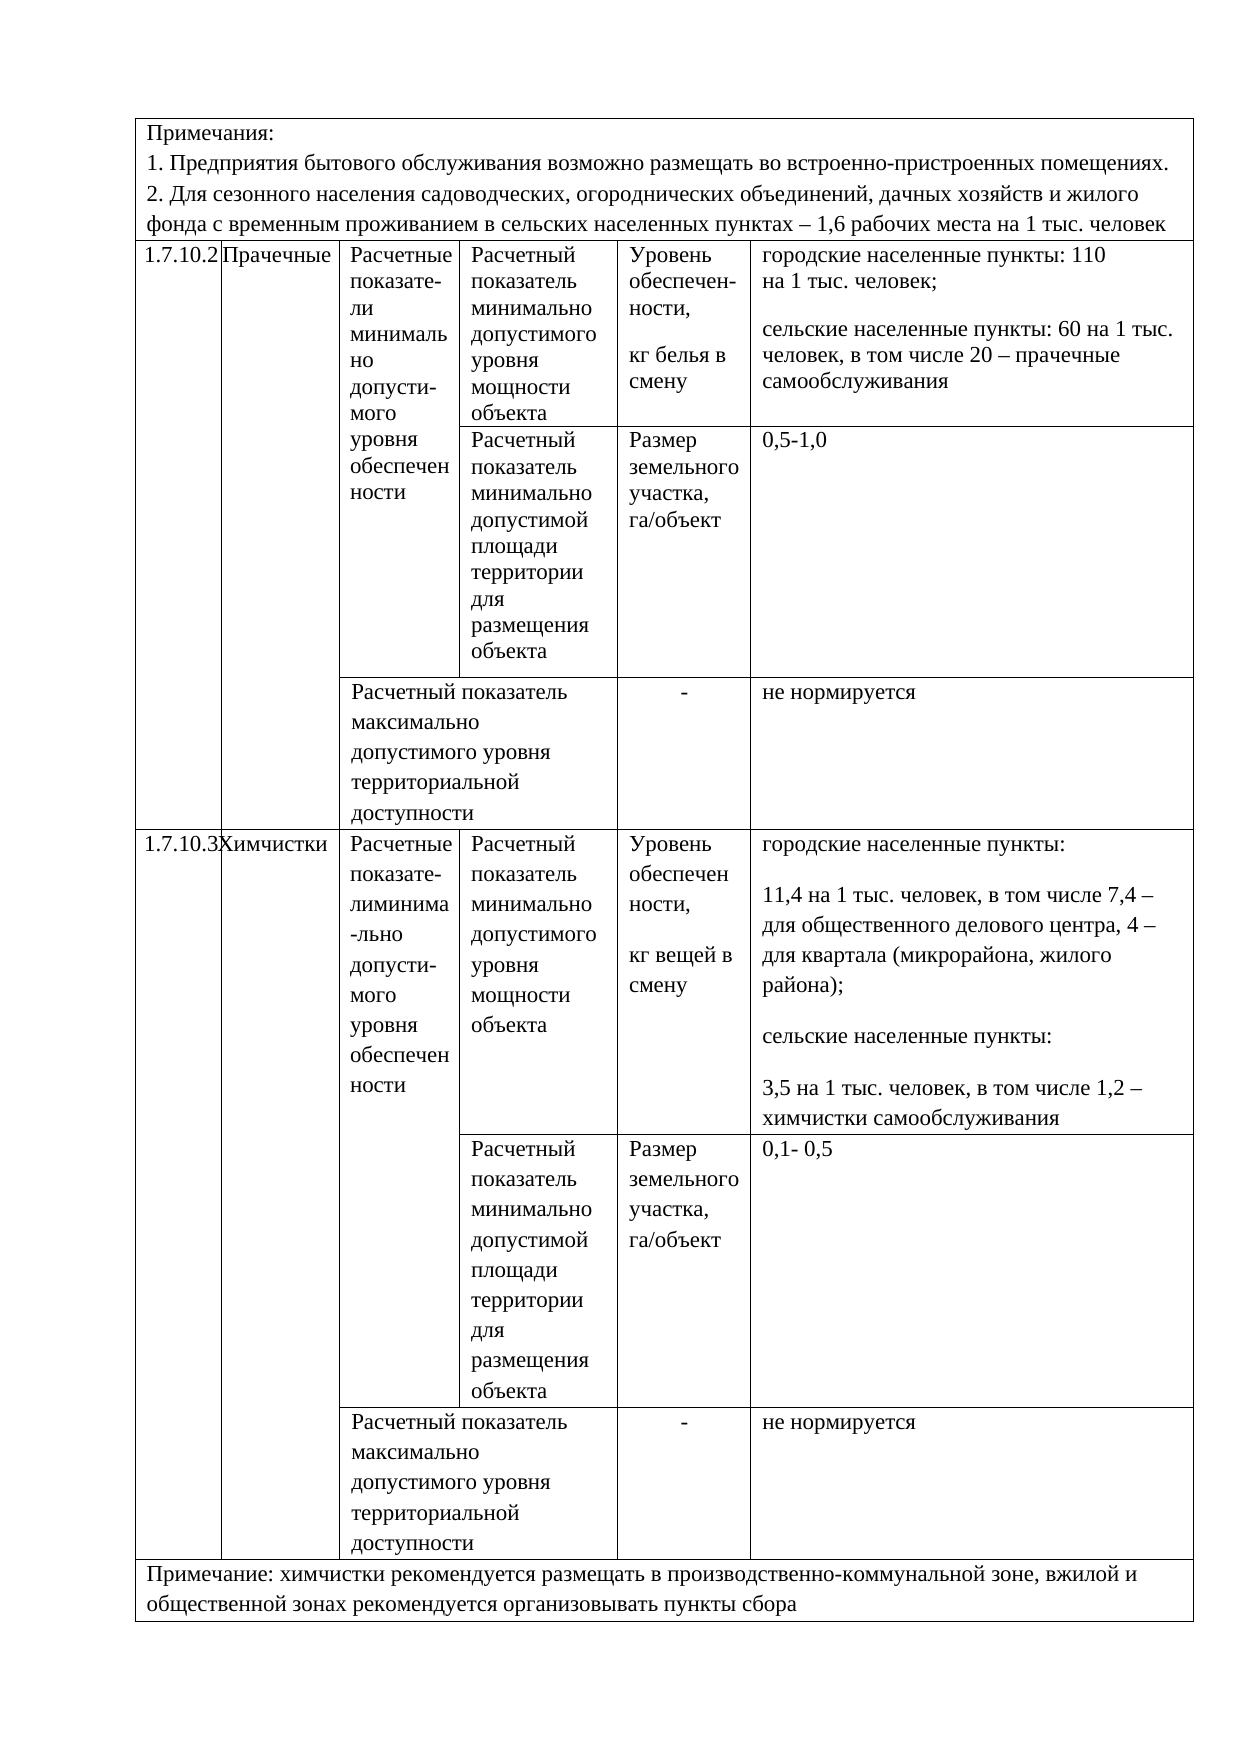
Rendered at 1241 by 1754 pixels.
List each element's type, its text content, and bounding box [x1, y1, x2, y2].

table_cell Размер земельного участка, га/объект [618, 427, 750, 677]
table_cell 1.7.10.2 [136, 241, 221, 829]
table_cell 0,5-1,0 [751, 427, 1193, 677]
table_cell Химчистки [222, 830, 339, 1559]
table_cell Расчетный показатель минимально допустимого уровня мощности объекта [460, 830, 617, 1134]
table_cell - [618, 678, 750, 829]
table_cell Расчетный показатель максимально допустимого уровня территориальной доступности [340, 1408, 617, 1559]
table_cell - [618, 1408, 750, 1559]
table_cell Расчетный показатель минимально допустимой площади территории для размещения объекта [460, 427, 617, 677]
table_cell 1.7.10.3 [136, 830, 221, 1559]
table_cell не нормируется [751, 1408, 1193, 1559]
table_cell 0,1- 0,5 [751, 1135, 1193, 1407]
table_cell Уровень обеспечен-ности, кг белья в смену [618, 241, 750, 426]
table_cell не нормируется [751, 678, 1193, 829]
table_cell Уровень обеспеченности, кг вещей в смену [618, 830, 750, 1134]
table_cell Расчетные показате-лиминима-льно допусти-мого уровня обеспеченности [340, 830, 459, 1407]
table_cell Расчетный показатель минимально допустимого уровня мощности объекта [460, 241, 617, 426]
table_header Примечания: 1. Предприятия бытового обслуживания возможно размещать во встроенно-пристроенных помещениях. 2. Для сезонного населения садоводческих, огороднических объединений, дачных хозяйств и жилого фонда с временным проживанием в сельских населенных пунктах – 1,6 рабочих места на 1 тыс. человек [136, 119, 1193, 240]
table_cell городские населенные пункты: 110 на 1 тыс. человек; сельские населенные пункты: 60 на 1 тыс. человек, в том числе 20 – прачечные самообслуживания [751, 241, 1193, 426]
table_cell Прачечные [222, 241, 339, 829]
table_cell Расчетный показатель минимально допустимой площади территории для размещения объекта [460, 1135, 617, 1407]
table_cell Расчетный показатель максимально допустимого уровня территориальной доступности [340, 678, 617, 829]
table_cell Примечание: химчистки рекомендуется размещать в производственно-коммунальной зоне, вжилой и общественной зонах рекомендуется организовывать пункты сбора [136, 1560, 1193, 1621]
table_cell Расчетные показате-ли минимально допусти-мого уровня обеспеченности [340, 241, 459, 677]
table_cell Размер земельного участка, га/объект [618, 1135, 750, 1407]
table_cell городские населенные пункты: 11,4 на 1 тыс. человек, в том числе 7,4 – для общественного делового центра, 4 – для квартала (микрорайона, жилого района); сельские населенные пункты: 3,5 на 1 тыс. человек, в том числе 1,2 – химчистки самообслуживания [751, 830, 1193, 1134]
